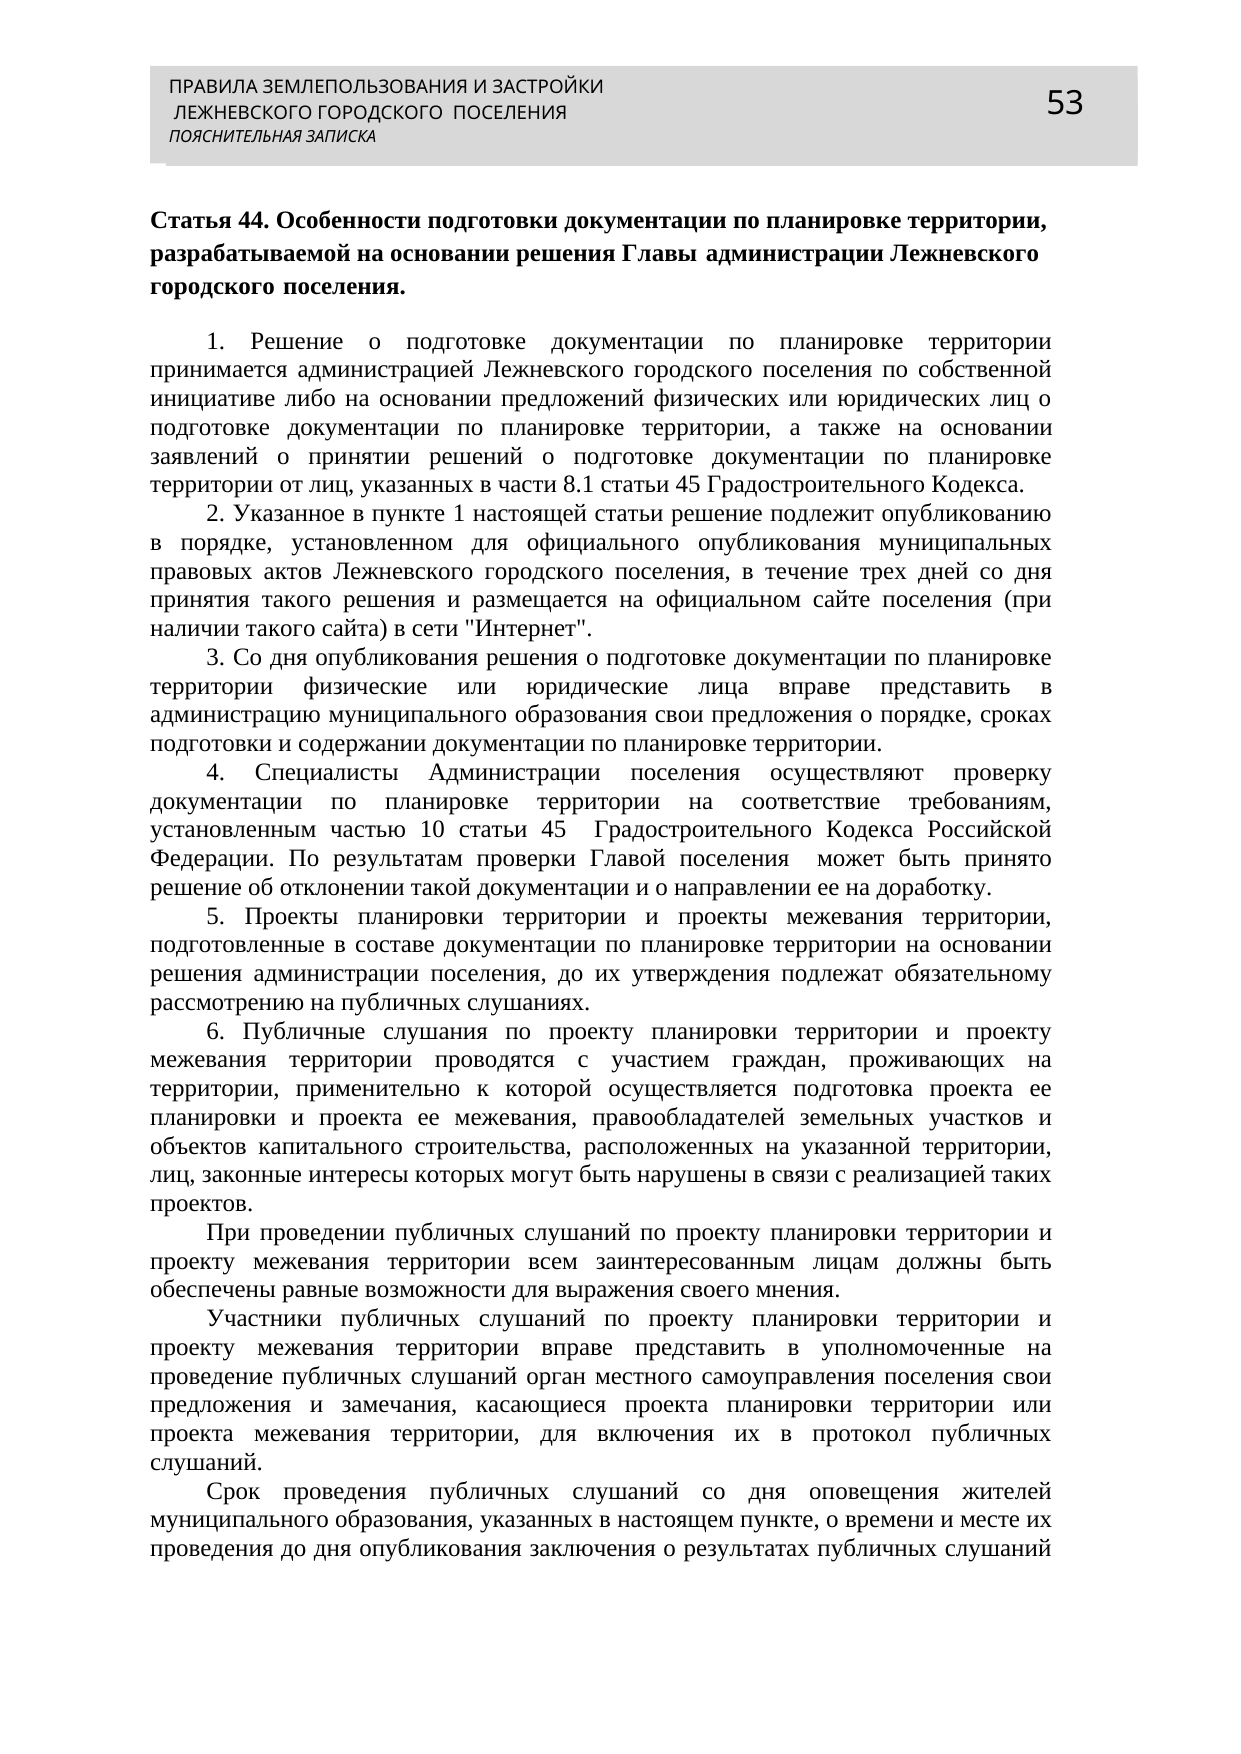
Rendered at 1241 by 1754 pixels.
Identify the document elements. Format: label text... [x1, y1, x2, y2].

text 2. Указанное в пункте 1 настоящей статьи решение подлежит опубликованию в порядке, установленном для официального опубликования муниципальных правовых актов Лежневского городского поселения, в течение трех дней со дня принятия такого решения и размещается на официальном сайте поселения (при наличии такого сайта) в сети "Интернет". [150, 498, 1053, 642]
text 4. Специалисты Администрации поселения осуществляют проверку документации по планировке территории на соответствие требованиям, установленным частью 10 статьи 45 Градостроительного Кодекса Российской Федерации. По результатам проверки Главой поселения может быть принято решение об отклонении такой документации и о направлении ее на доработку. [150, 757, 1053, 901]
text Участники публичных слушаний по проекту планировки территории и проекту межевания территории вправе представить в уполномоченные на проведение публичных слушаний орган местного самоуправления поселения свои предложения и замечания, касающиеся проекта планировки территории или проекта межевания территории, для включения их в протокол публичных слушаний. [150, 1303, 1053, 1476]
text 6. Публичные слушания по проекту планировки территории и проекту межевания территории проводятся с участием граждан, проживающих на территории, применительно к которой осуществляется подготовка проекта ее планировки и проекта ее межевания, правообладателей земельных участков и объектов капитального строительства, расположенных на указанной территории, лиц, законные интересы которых могут быть нарушены в связи с реализацией таких проектов. [150, 1016, 1053, 1217]
subtitle Статья 44. Особенности подготовки документации по планировке территории, разрабатываемой на основании решения Главы администрации Лежневского городского поселения. [150, 205, 1053, 301]
text При проведении публичных слушаний по проекту планировки территории и проекту межевания территории всем заинтересованным лицам должны быть обеспечены равные возможности для выражения своего мнения. [150, 1217, 1053, 1303]
text 3. Со дня опубликования решения о подготовке документации по планировке территории физические или юридические лица вправе представить в администрацию муниципального образования свои предложения о порядке, сроках подготовки и содержании документации по планировке территории. [150, 642, 1053, 757]
text 5. Проекты планировки территории и проекты межевания территории, подготовленные в составе документации по планировке территории на основании решения администрации поселения, до их утверждения подлежат обязательному рассмотрению на публичных слушаниях. [150, 901, 1053, 1016]
text 1. Решение о подготовке документации по планировке территории принимается администрацией Лежневского городского поселения по собственной инициативе либо на основании предложений физических или юридических лиц о подготовке документации по планировке территории, а также на основании заявлений о принятии решений о подготовке документации по планировке территории от лиц, указанных в части 8.1 статьи 45 Градостроительного Кодекса. [150, 326, 1053, 498]
